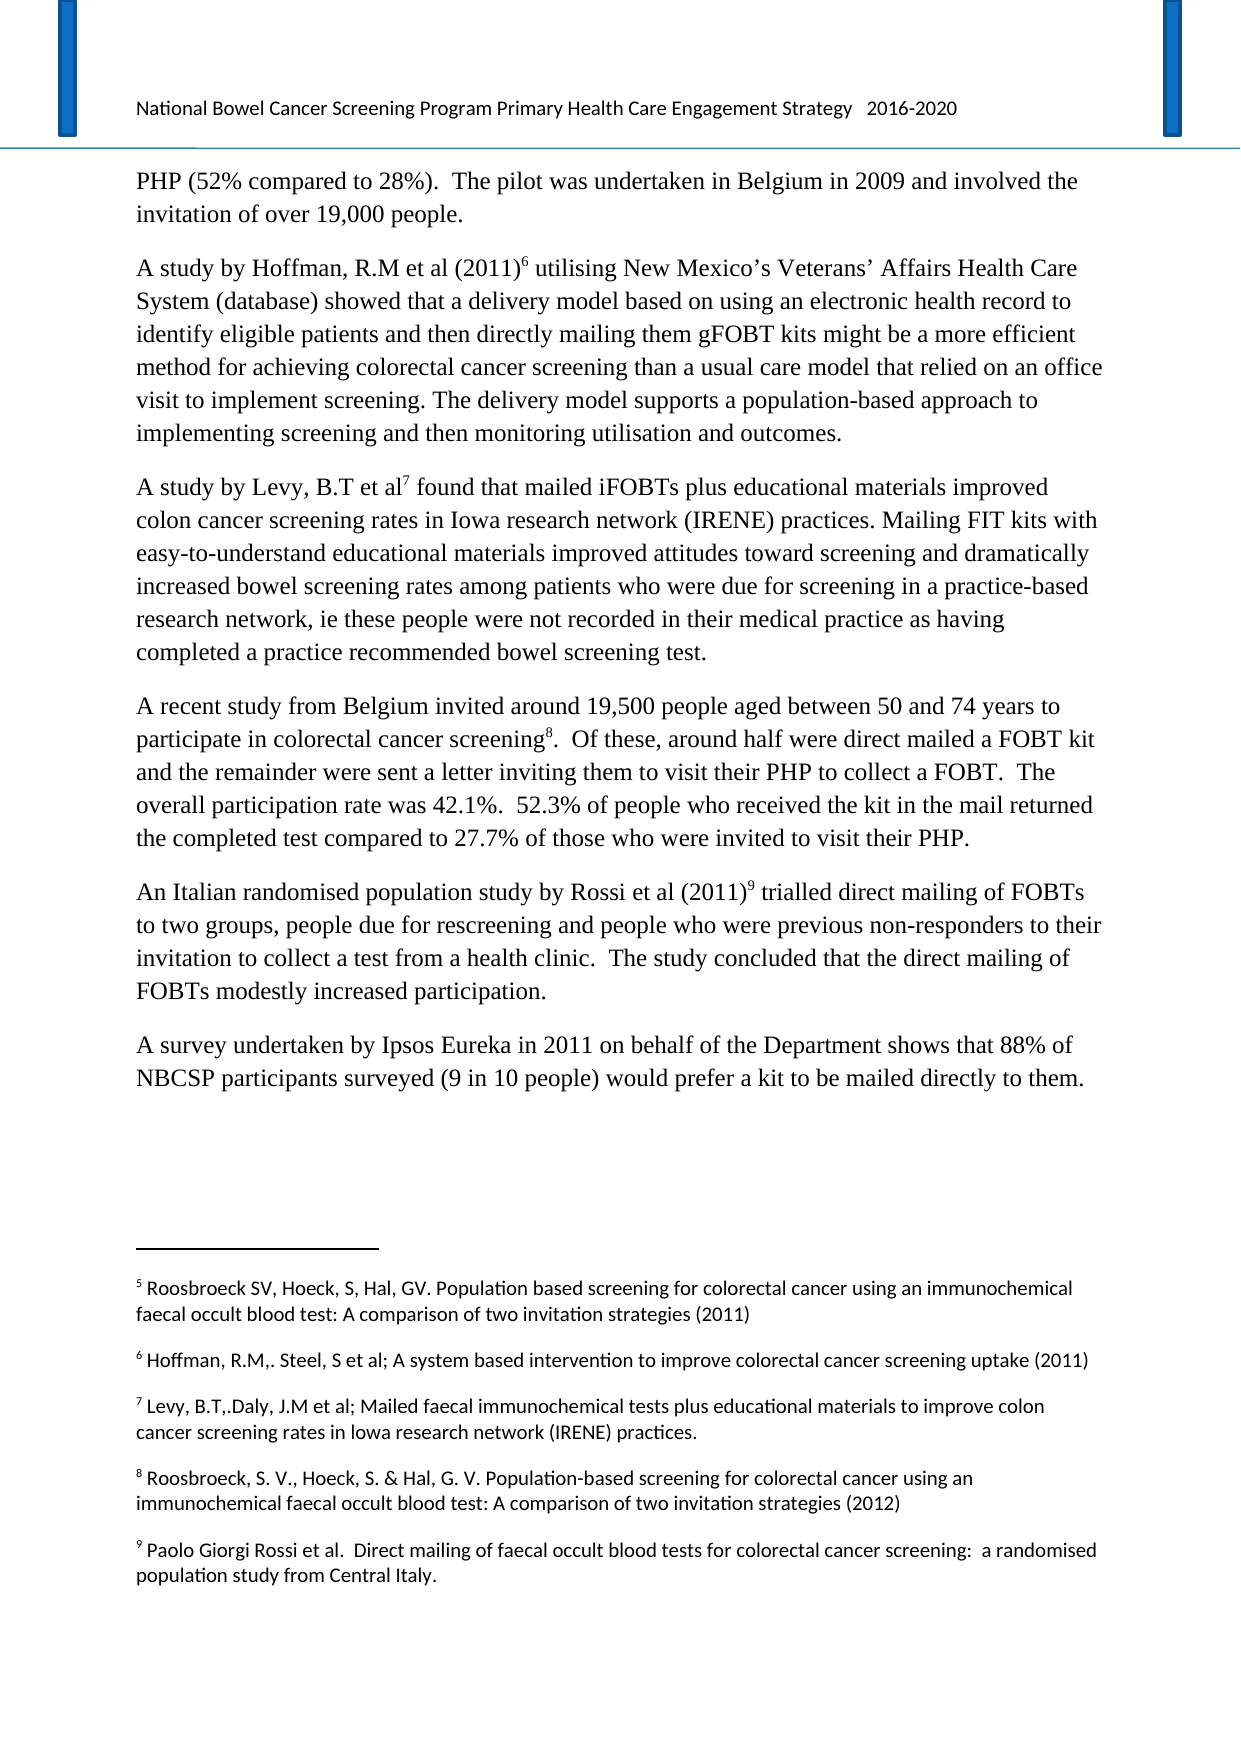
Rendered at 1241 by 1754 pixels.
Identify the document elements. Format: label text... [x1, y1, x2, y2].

text A recent study from Belgium invited around 19,500 people aged between 50 and 74 years to participate in colorectal cancer screening. Of these, around half were direct mailed a FOBT kit and the remainder were sent a letter inviting them to visit their PHP to collect a FOBT. The overall participation rate was 42.1%. 52.3% of people who received the kit in the mail returned the completed test compared to 27.7% of those who were invited to visit their PHP. [136, 691, 1104, 852]
text An Italian randomised population study by Rossi et al (2011) trialled direct mailing of FOBTs to two groups, people due for rescreening and people who were previous non-responders to their invitation to collect a test from a health clinic. The study concluded that the direct mailing of FOBTs modestly increased participation. [136, 877, 1104, 1005]
text A study by Levy, B.T et al found that mailed iFOBTs plus educational materials improved colon cancer screening rates in Iowa research network (IRENE) practices. Mailing FIT kits with easy-to-understand educational materials improved attitudes toward screening and dramatically increased bowel screening rates among patients who were due for screening in a practice-based research network, ie these people were not recorded in their medical practice as having completed a practice recommended bowel screening test. [136, 472, 1104, 666]
text A survey undertaken by Ipsos Eureka in 2011 on behalf of the Department shows that 88% of NBCSP participants surveyed (9 in 10 people) would prefer a kit to be mailed directly to them. [136, 1030, 1104, 1092]
text A recent study by Roosbroeck et al (2011), concluded that inviting people by direct mail and including a test kit resulted in a much higher participation rate that by inviting people through a PHP (52% compared to 28%). The pilot was undertaken in Belgium in 2009 and involved the invitation of over 19,000 people. [136, 166, 1104, 228]
text A study by Hoffman, R.M et al (2011) utilising New Mexico’s Veterans’ Affairs Health Care System (database) showed that a delivery model based on using an electronic health record to identify eligible patients and then directly mailing them gFOBT kits might be a more efficient method for achieving colorectal cancer screening than a usual care model that relied on an office visit to implement screening. The delivery model supports a population-based approach to implementing screening and then monitoring utilisation and outcomes. [136, 253, 1104, 447]
